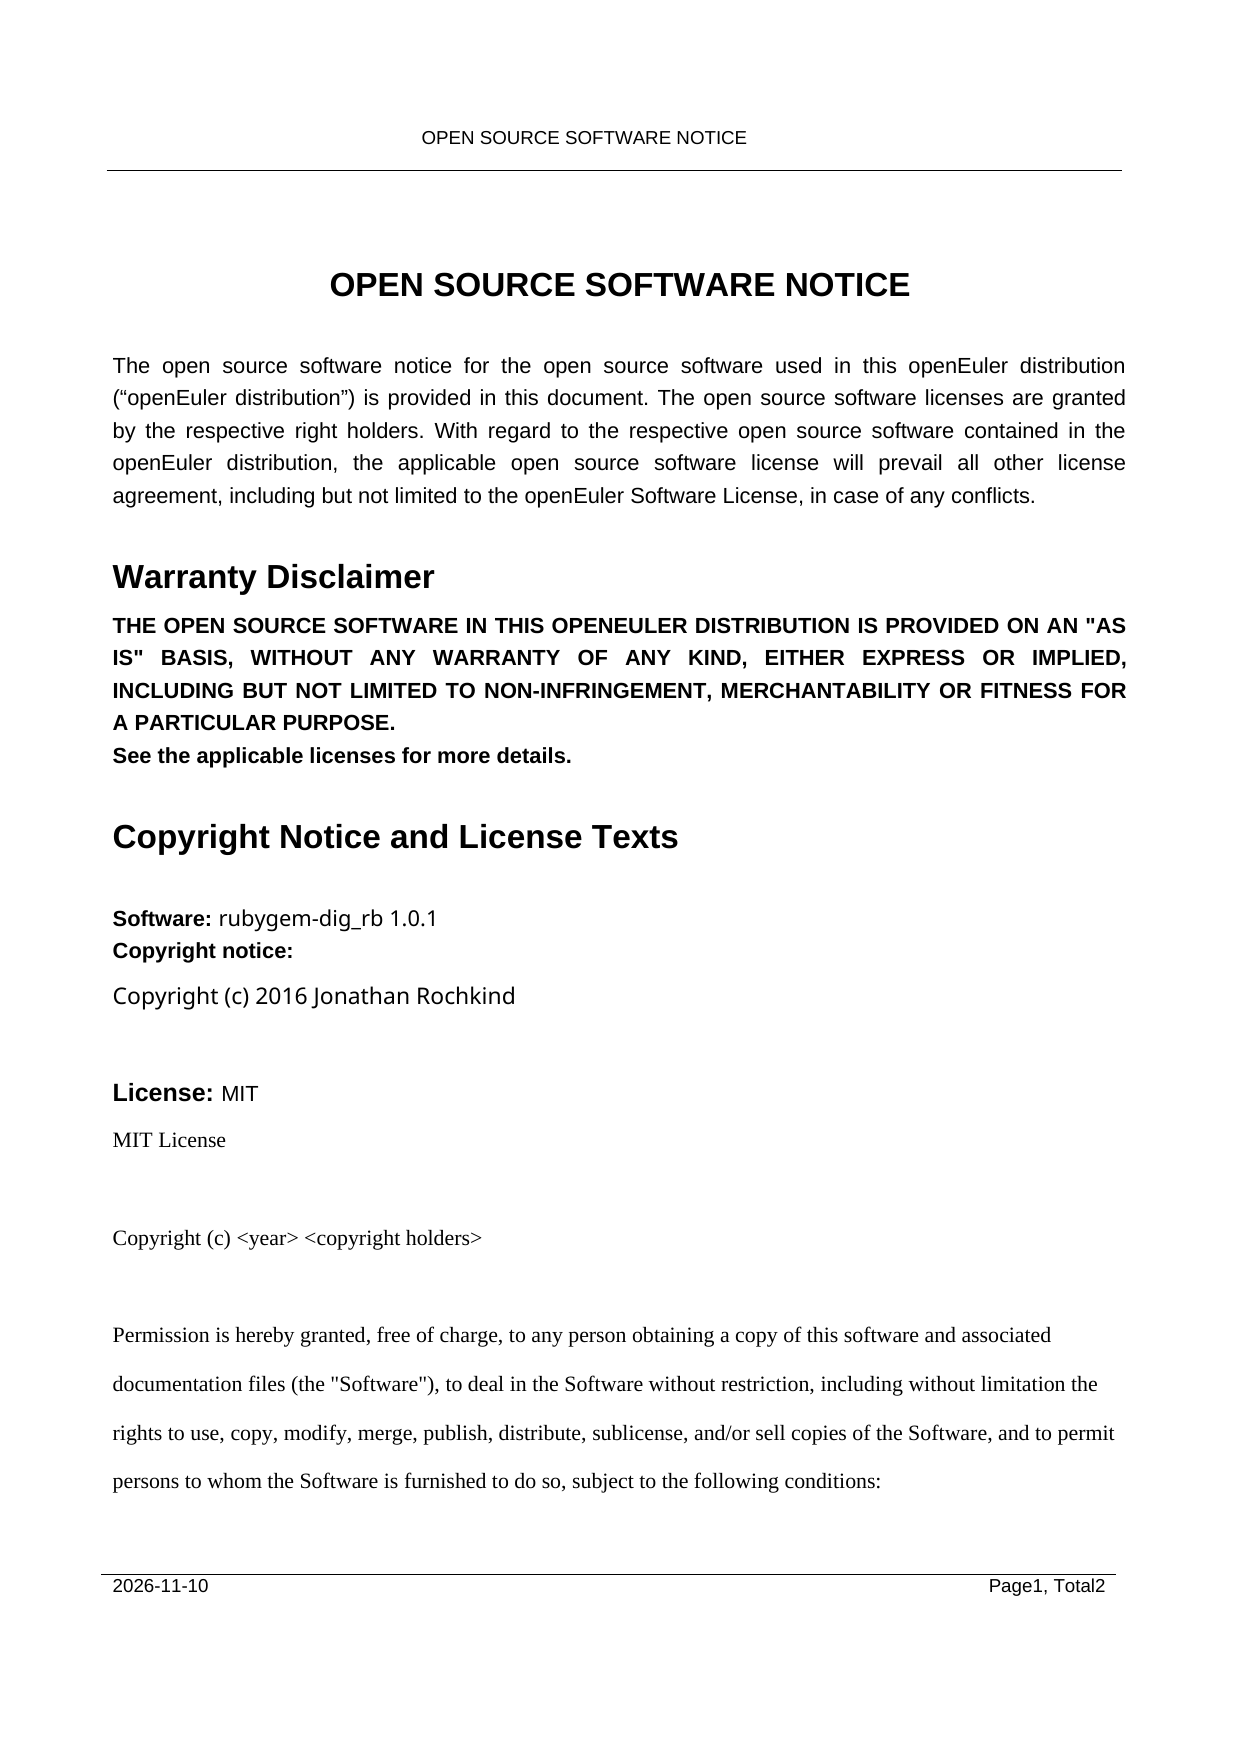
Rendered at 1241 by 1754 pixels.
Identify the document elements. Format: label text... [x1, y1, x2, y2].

text OPEN SOURCE SOFTWARE NOTICE [112, 251, 1128, 316]
text Software: rubygem-dig_rb 1.0.1 [112, 901, 1128, 934]
text Copyright notice: [112, 934, 1128, 966]
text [112, 1123, 1128, 1497]
text The open source software notice for the open source software used in this openEuler distribution (“openEuler distribution”) is provided in this document. The open source software licenses are granted by the respective right holders. With regard to the respective open source software contained in the openEuler distribution, the applicable open source software license will prevail all other license agreement, including but not limited to the openEuler Software License, in case of any conflicts. [112, 349, 1128, 511]
text Copyright Notice and License Texts [112, 804, 1128, 869]
text Copyright (c) 2016 Jonathan Rochkind [112, 979, 1128, 1060]
text License: MIT [112, 1077, 1128, 1109]
text Warranty Disclaimer [112, 544, 1128, 609]
text THE OPEN SOURCE SOFTWARE IN THIS OPENEULER DISTRIBUTION IS PROVIDED ON AN "AS IS" BASIS, WITHOUT ANY WARRANTY OF ANY KIND, EITHER EXPRESS OR IMPLIED, INCLUDING BUT NOT LIMITED TO NON-INFRINGEMENT, MERCHANTABILITY OR FITNESS FOR A PARTICULAR PURPOSE. See the applicable licenses for more details. [112, 609, 1128, 771]
